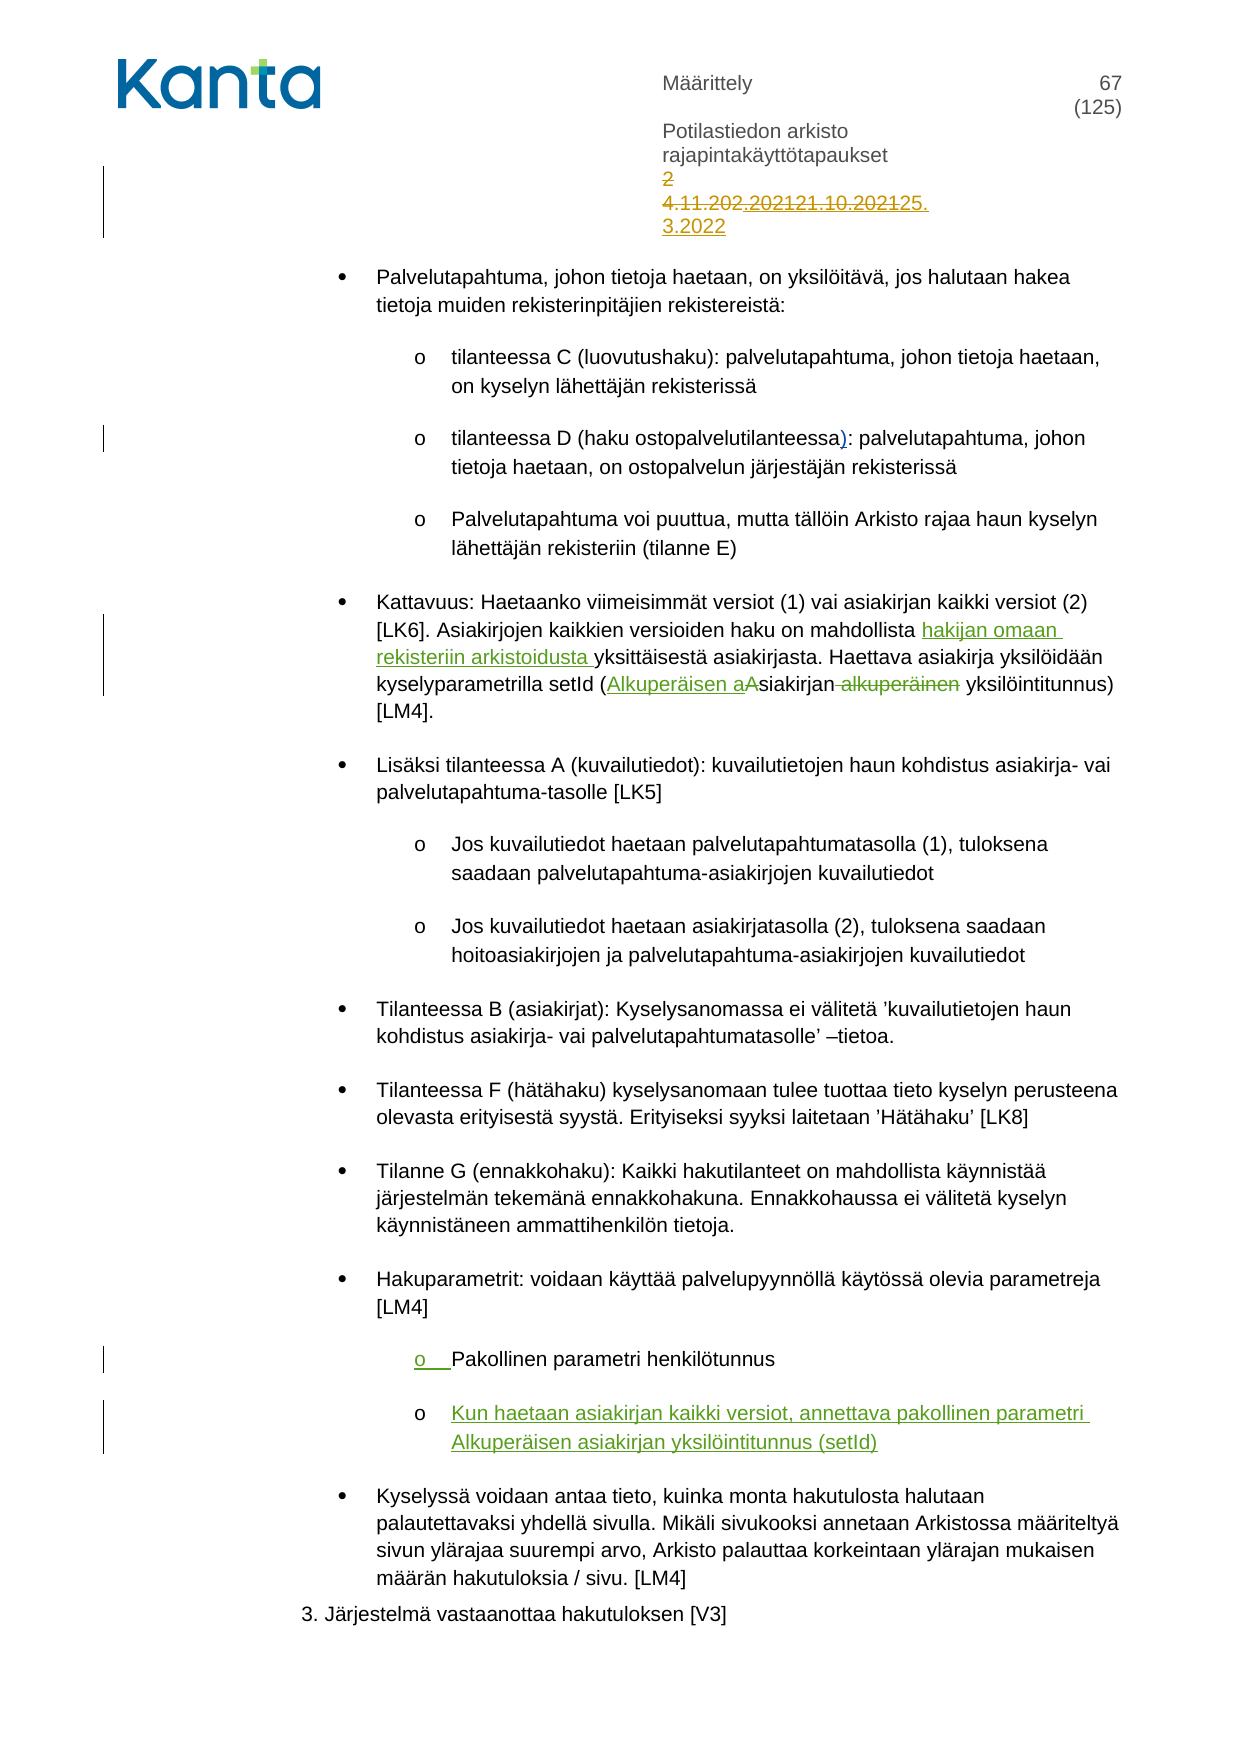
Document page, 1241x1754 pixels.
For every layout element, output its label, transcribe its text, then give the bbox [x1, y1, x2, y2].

list tilanteessa D (haku ostopalvelutilanteessa: palvelutapahtuma, johon tietoja haetaan, on ostopalvelun järjestäjän rekisterissä [414, 425, 1122, 479]
picture [118, 59, 321, 109]
list Kyselyssä voidaan antaa tieto, kuinka monta hakutulosta halutaan palautettavaksi yhdellä sivulla. Mikäli sivukooksi annetaan Arkistossa määriteltyä sivun ylärajaa suurempi arvo, Arkisto palauttaa korkeintaan ylärajan mukaisen määrän hakutuloksia / sivu. [LM4] [339, 1481, 1122, 1589]
list Pakollinen parametri henkilötunnus [414, 1346, 1122, 1373]
list Palvelutapahtuma voi puuttua, mutta tällöin Arkisto rajaa haun kyselyn lähettäjän rekisteriin (tilanne E) [414, 506, 1122, 560]
list Jos kuvailutiedot haetaan palvelutapahtumatasolla (1), tuloksena saadaan palvelutapahtuma-asiakirjojen kuvailutiedot [414, 831, 1122, 885]
list tilanteessa C (luovutushaku): palvelutapahtuma, johon tietoja haetaan, on kyselyn lähettäjän rekisterissä [414, 343, 1122, 398]
list Hakuparametrit: voidaan käyttää palvelupyynnöllä käytössä olevia parametreja [LM4] [339, 1264, 1122, 1318]
list Kattavuus: Haetaanko viimeisimmät versiot (1) vai asiakirjan kaikki versiot (2) [LK6]. Asiakirjojen kaikkien versioiden haku on mahdollista yksittäisestä asiakirjasta. Haettava asiakirja yksilöidään kyselyparametrilla setId (siakirjan yksilöintitunnus) [LM4]. [339, 587, 1122, 723]
list Järjestelmä vastaanottaa hakutuloksen [V3] [301, 1602, 1122, 1626]
list Jos kuvailutiedot haetaan asiakirjatasolla (2), tuloksena saadaan hoitoasiakirjojen ja palvelutapahtuma-asiakirjojen kuvailutiedot [414, 912, 1122, 966]
list Palvelutapahtuma, johon tietoja haetaan, on yksilöitävä, jos halutaan hakea tietoja muiden rekisterinpitäjien rekistereistä: [339, 262, 1122, 316]
list Tilanteessa F (hätähaku) kyselysanomaan tulee tuottaa tieto kyselyn perusteena olevasta erityisestä syystä. Erityiseksi syyksi laitetaan ’Hätähaku’ [LK8] [339, 1075, 1122, 1129]
list Tilanteessa B (asiakirjat): Kyselysanomassa ei välitetä ’kuvailutietojen haun kohdistus asiakirja- vai palvelutapahtumatasolle’ –tietoa. [339, 993, 1122, 1048]
list Lisäksi tilanteessa A (kuvailutiedot): kuvailutietojen haun kohdistus asiakirja- vai palvelutapahtuma-tasolle [LK5] [339, 750, 1122, 804]
list Tilanne G (ennakkohaku): Kaikki hakutilanteet on mahdollista käynnistää järjestelmän tekemänä ennakkohakuna. Ennakkohaussa ei välitetä kyselyn käynnistäneen ammattihenkilön tietoja. [339, 1156, 1122, 1237]
